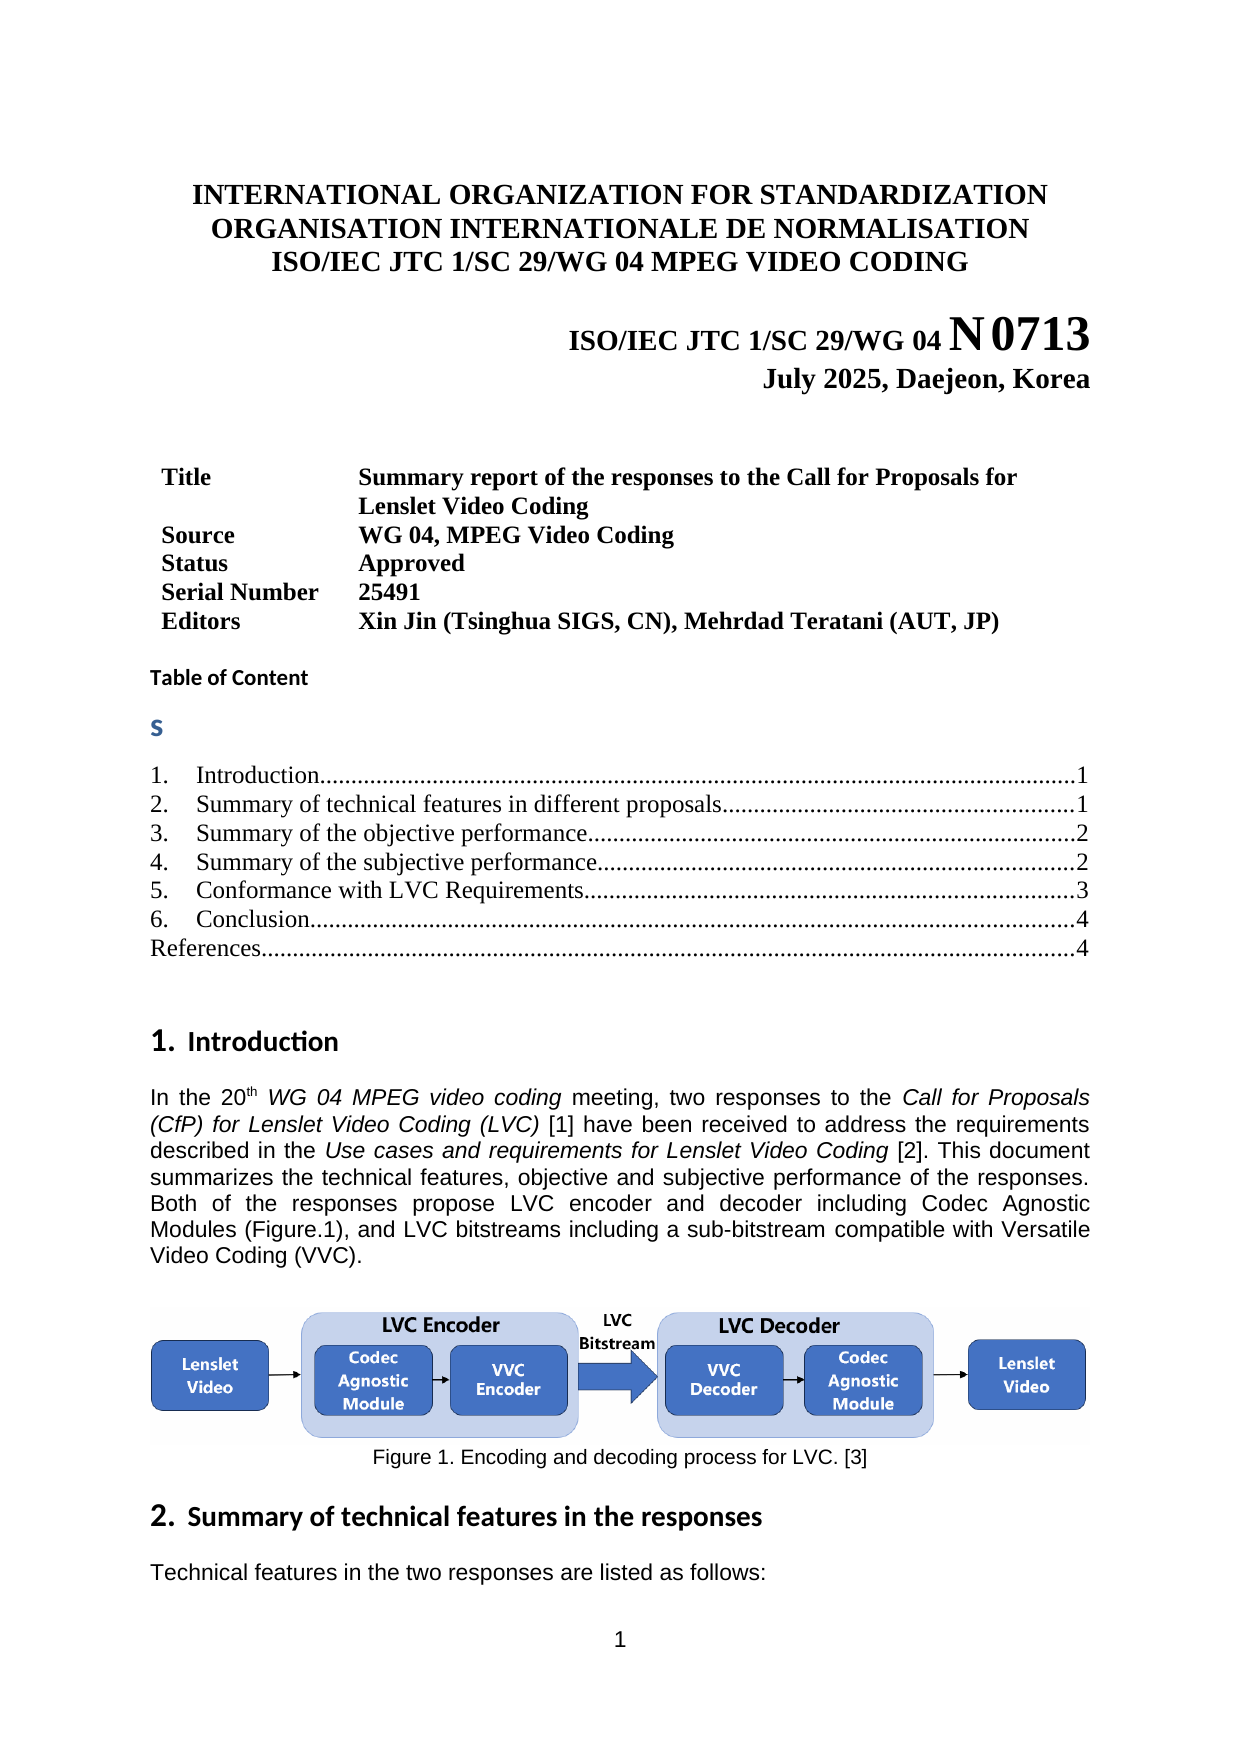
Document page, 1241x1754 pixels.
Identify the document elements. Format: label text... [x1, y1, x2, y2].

table_cell Serial Number [150, 577, 347, 606]
text ORGANISATION INTERNATIONALE DE NORMALISATION [150, 211, 1090, 244]
subtitle Introduction [150, 1019, 1090, 1059]
table_cell Xin Jin (Tsinghua SIGS, CN), Mehrdad Teratani (AUT, JP) [347, 606, 1110, 635]
text Figure 1. Encoding and decoding process for LVC. [3] [150, 1445, 1090, 1469]
table_cell Approved [347, 549, 1110, 577]
table_cell Editors [150, 606, 347, 635]
picture [150, 1307, 1090, 1445]
text July 2025, Daejeon, Korea [150, 362, 1090, 395]
subtitle Summary of technical features in the responses [150, 1494, 1090, 1534]
table_cell Source [150, 520, 347, 548]
table_header Title [150, 462, 347, 520]
table_header Summary report of the responses to the Call for Proposals for Lenslet Video Coding [347, 462, 1110, 520]
text ISO/IEC JTC 1/SC 29/WG 04 N 0713 [150, 304, 1090, 362]
text In the 20th WG 04 MPEG video coding meeting, two responses to the Call for Proposals (CfP) for Lenslet Video Coding (LVC) [1] have been received to address the requirements described in the Use cases and requirements for Lenslet Video Coding [2]. This document summarizes the technical features, objective and subjective performance of the responses. Both of the responses propose LVC encoder and decoder including Codec Agnostic Modules (Figure.1), and LVC bitstreams including a sub-bitstream compatible with Versatile Video Coding (VVC). [150, 1084, 1090, 1269]
text INTERNATIONAL ORGANIZATION FOR STANDARDIZATION [150, 177, 1090, 211]
table_cell WG 04, MPEG Video Coding [347, 520, 1110, 548]
text ISO/IEC JTC 1/SC 29/WG 04 MPEG VIDEO CODING [150, 244, 1090, 278]
text Technical features in the two responses are listed as follows: [150, 1559, 1090, 1586]
table_cell Status [150, 549, 347, 577]
table_cell 25491 [347, 577, 1110, 606]
